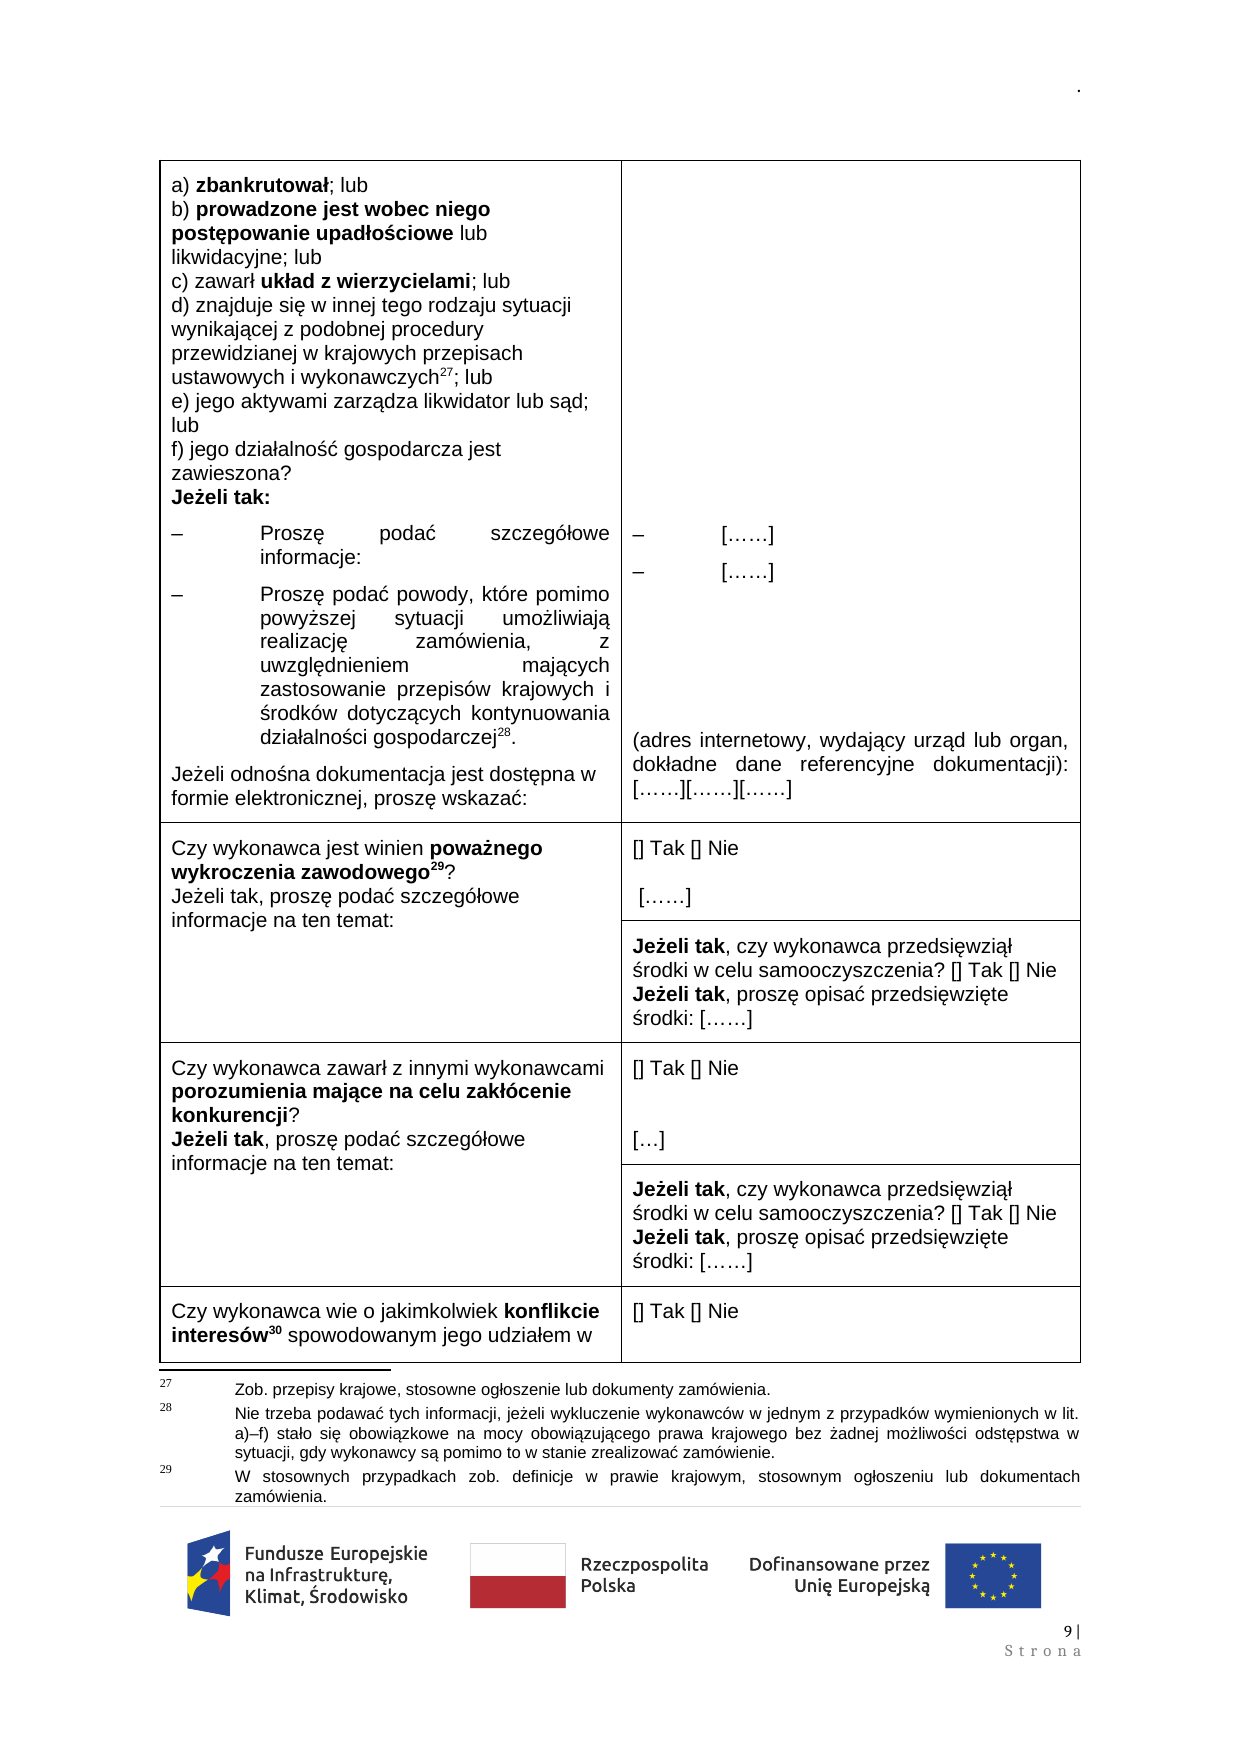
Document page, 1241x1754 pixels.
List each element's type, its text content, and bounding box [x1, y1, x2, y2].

picture [166, 1508, 1064, 1638]
table_cell [] Tak [] Nie [……] [622, 823, 1080, 920]
table_cell [] Tak [] Nie […] [622, 1043, 1080, 1164]
table_cell Jeżeli tak, czy wykonawca przedsięwziął środki w celu samooczyszczenia? [] Tak [] Nie Jeżeli tak, proszę opisać przedsięwzięte środki: [……] [622, 1165, 1080, 1286]
table_cell Czy wykonawca zawarł z innymi wykonawcami porozumienia mające na celu zakłócenie konkurencji? Jeżeli tak, proszę podać szczegółowe informacje na ten temat: [161, 1043, 621, 1286]
table_cell [] Tak [] Nie […] [622, 1287, 1080, 1362]
table_cell Jeżeli tak, czy wykonawca przedsięwziął środki w celu samooczyszczenia? [] Tak [] Nie Jeżeli tak, proszę opisać przedsięwzięte środki: [……] [622, 921, 1080, 1042]
table_cell Czy wykonawca jest winien poważnego wykroczenia zawodowego? Jeżeli tak, proszę podać szczegółowe informacje na ten temat: [161, 823, 621, 1042]
table_cell [] Tak [] Nie [……] [……] (adres internetowy, wydający urząd lub organ, dokładne dane referencyjne dokumentacji): [……][……][……] [622, 161, 1080, 822]
